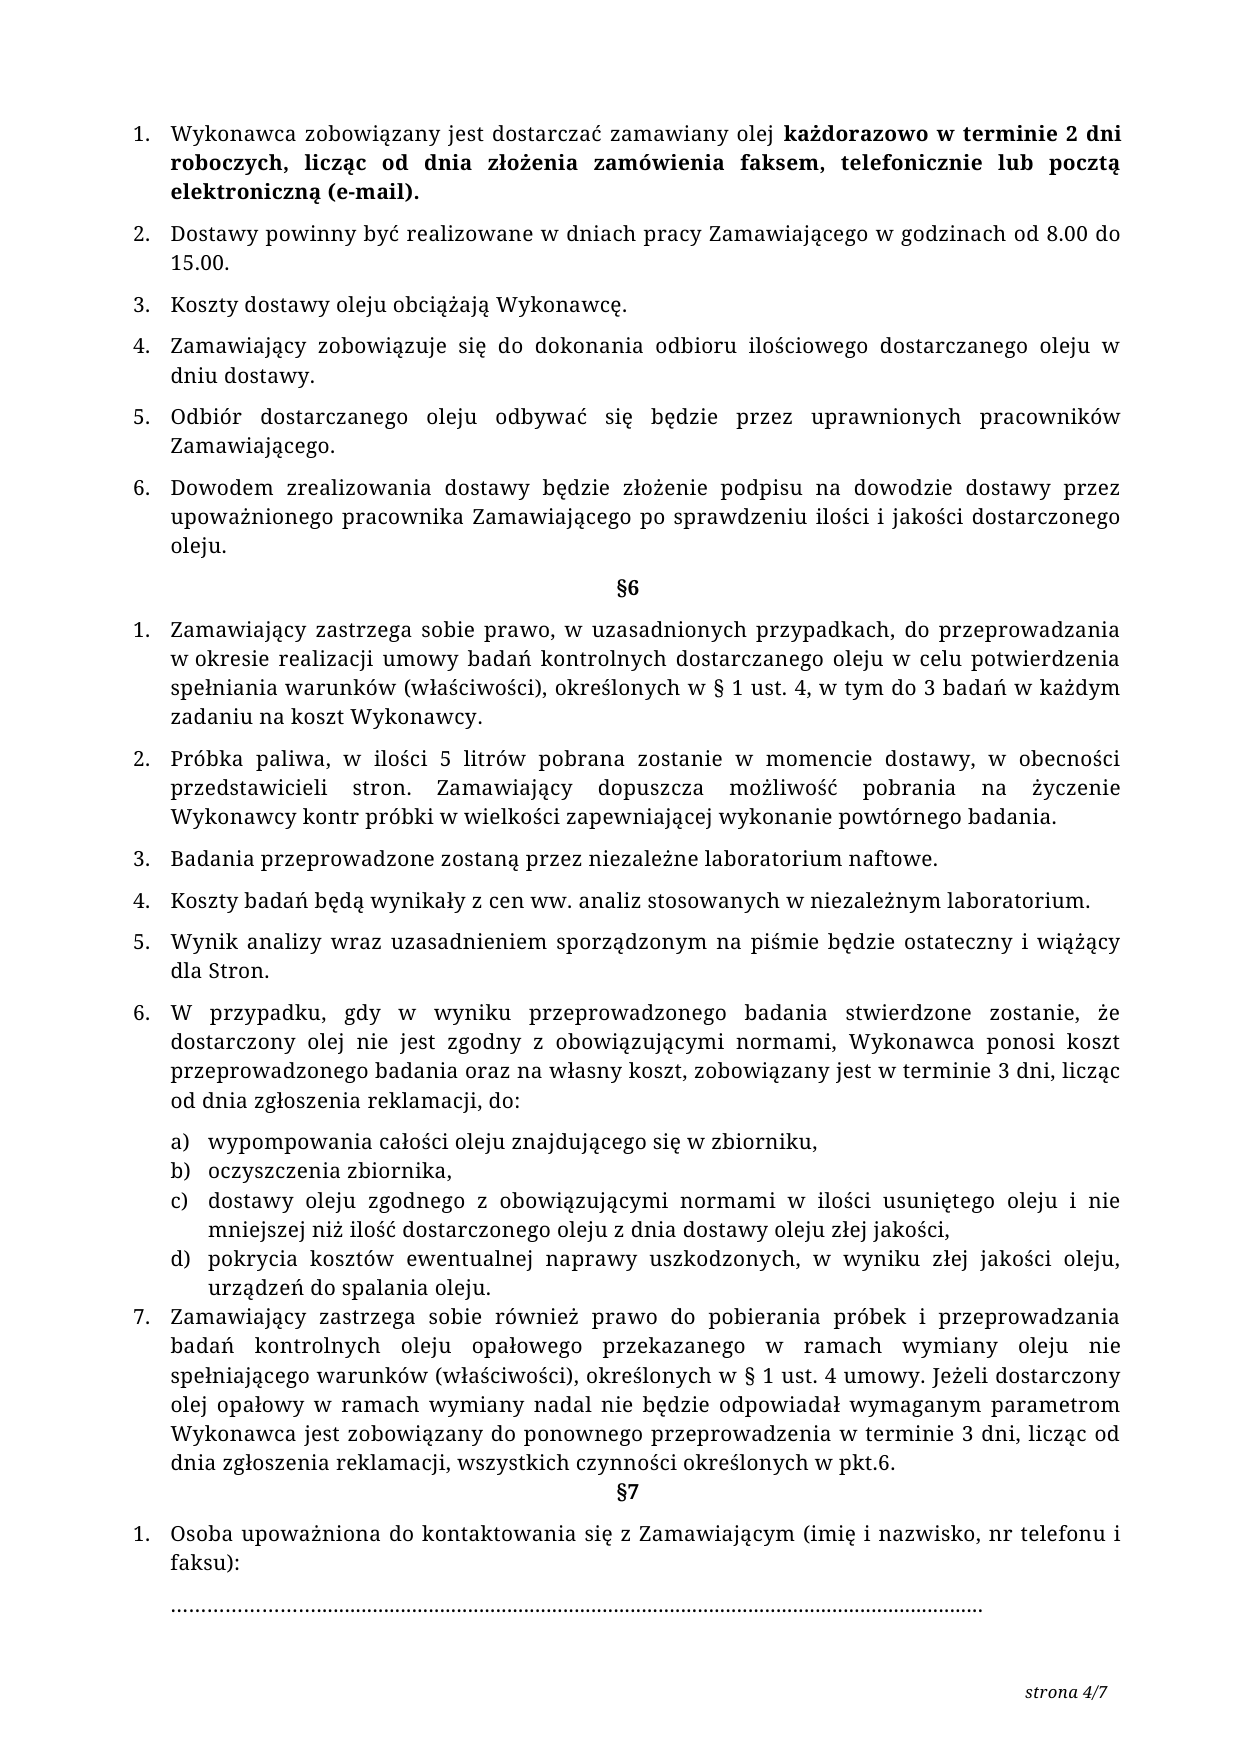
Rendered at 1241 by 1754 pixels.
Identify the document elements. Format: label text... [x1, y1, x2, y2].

list Dostawy powinny być realizowane w dniach pracy Zamawiającego w godzinach od 8.00 do 15.00. [133, 218, 1122, 276]
list Wykonawca zobowiązany jest dostarczać zamawiany olej każdorazowo w terminie 2 dni roboczych, licząc od dnia złożenia zamówienia faksem, telefonicznie lub pocztą elektroniczną (e-mail). [133, 118, 1122, 206]
list Badania przeprowadzone zostaną przez niezależne laboratorium naftowe. [133, 843, 1122, 872]
text §6 [133, 572, 1122, 601]
list Dowodem zrealizowania dostawy będzie złożenie podpisu na dowodzie dostawy przez upoważnionego pracownika Zamawiającego po sprawdzeniu ilości i jakości dostarczonego oleju. [133, 472, 1122, 560]
list Osoba upoważniona do kontaktowania się z Zamawiającym (imię i nazwisko, nr telefonu i faksu): [133, 1518, 1122, 1576]
list Wynik analizy wraz uzasadnieniem sporządzonym na piśmie będzie ostateczny i wiążący dla Stron. [133, 926, 1122, 985]
list Koszty dostawy oleju obciążają Wykonawcę. [133, 289, 1122, 318]
list Zamawiający zastrzega sobie również prawo do pobierania próbek i przeprowadzania badań kontrolnych oleju opałowego przekazanego w ramach wymiany oleju nie spełniającego warunków (właściwości), określonych w § 1 ust. 4 umowy. Jeżeli dostarczony olej opałowy w ramach wymiany nadal nie będzie odpowiadał wymaganym parametrom Wykonawca jest zobowiązany do ponownego przeprowadzenia w terminie 3 dni, licząc od dnia zgłoszenia reklamacji, wszystkich czynności określonych w pkt.6. [133, 1301, 1122, 1476]
list pokrycia kosztów ewentualnej naprawy uszkodzonych, w wyniku złej jakości oleju, urządzeń do spalania oleju. [170, 1243, 1122, 1301]
list Próbka paliwa, w ilości 5 litrów pobrana zostanie w momencie dostawy, w obecności przedstawicieli stron. Zamawiający dopuszcza możliwość pobrania na życzenie Wykonawcy kontr próbki w wielkości zapewniającej wykonanie powtórnego badania. [133, 743, 1122, 831]
list W przypadku, gdy w wyniku przeprowadzonego badania stwierdzone zostanie, że dostarczony olej nie jest zgodny z obowiązującymi normami, Wykonawca ponosi koszt przeprowadzonego badania oraz na własny koszt, zobowiązany jest w terminie 3 dni, licząc od dnia zgłoszenia reklamacji, do: [133, 997, 1122, 1114]
list Zamawiający zobowiązuje się do dokonania odbioru ilościowego dostarczanego oleju w dniu dostawy. [133, 331, 1122, 389]
list wypompowania całości oleju znajdującego się w zbiorniku, [170, 1126, 1122, 1156]
list oczyszczenia zbiornika, [170, 1156, 1122, 1185]
list Zamawiający zastrzega sobie prawo, w uzasadnionych przypadkach, do przeprowadzania w okresie realizacji umowy badań kontrolnych dostarczanego oleju w celu potwierdzenia spełniania warunków (właściwości), określonych w § 1 ust. 4, w tym do 3 badań w każdym zadaniu na koszt Wykonawcy. [133, 614, 1122, 731]
list dostawy oleju zgodnego z obowiązującymi normami w ilości usuniętego oleju i nie mniejszej niż ilość dostarczonego oleju z dnia dostawy oleju złej jakości, [170, 1185, 1122, 1243]
text §7 [133, 1476, 1122, 1506]
list Koszty badań będą wynikały z cen ww. analiz stosowanych w niezależnym laboratorium. [133, 885, 1122, 914]
list Odbiór dostarczanego oleju odbywać się będzie przez uprawnionych pracowników Zamawiającego. [133, 401, 1122, 460]
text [170, 1589, 1122, 1618]
